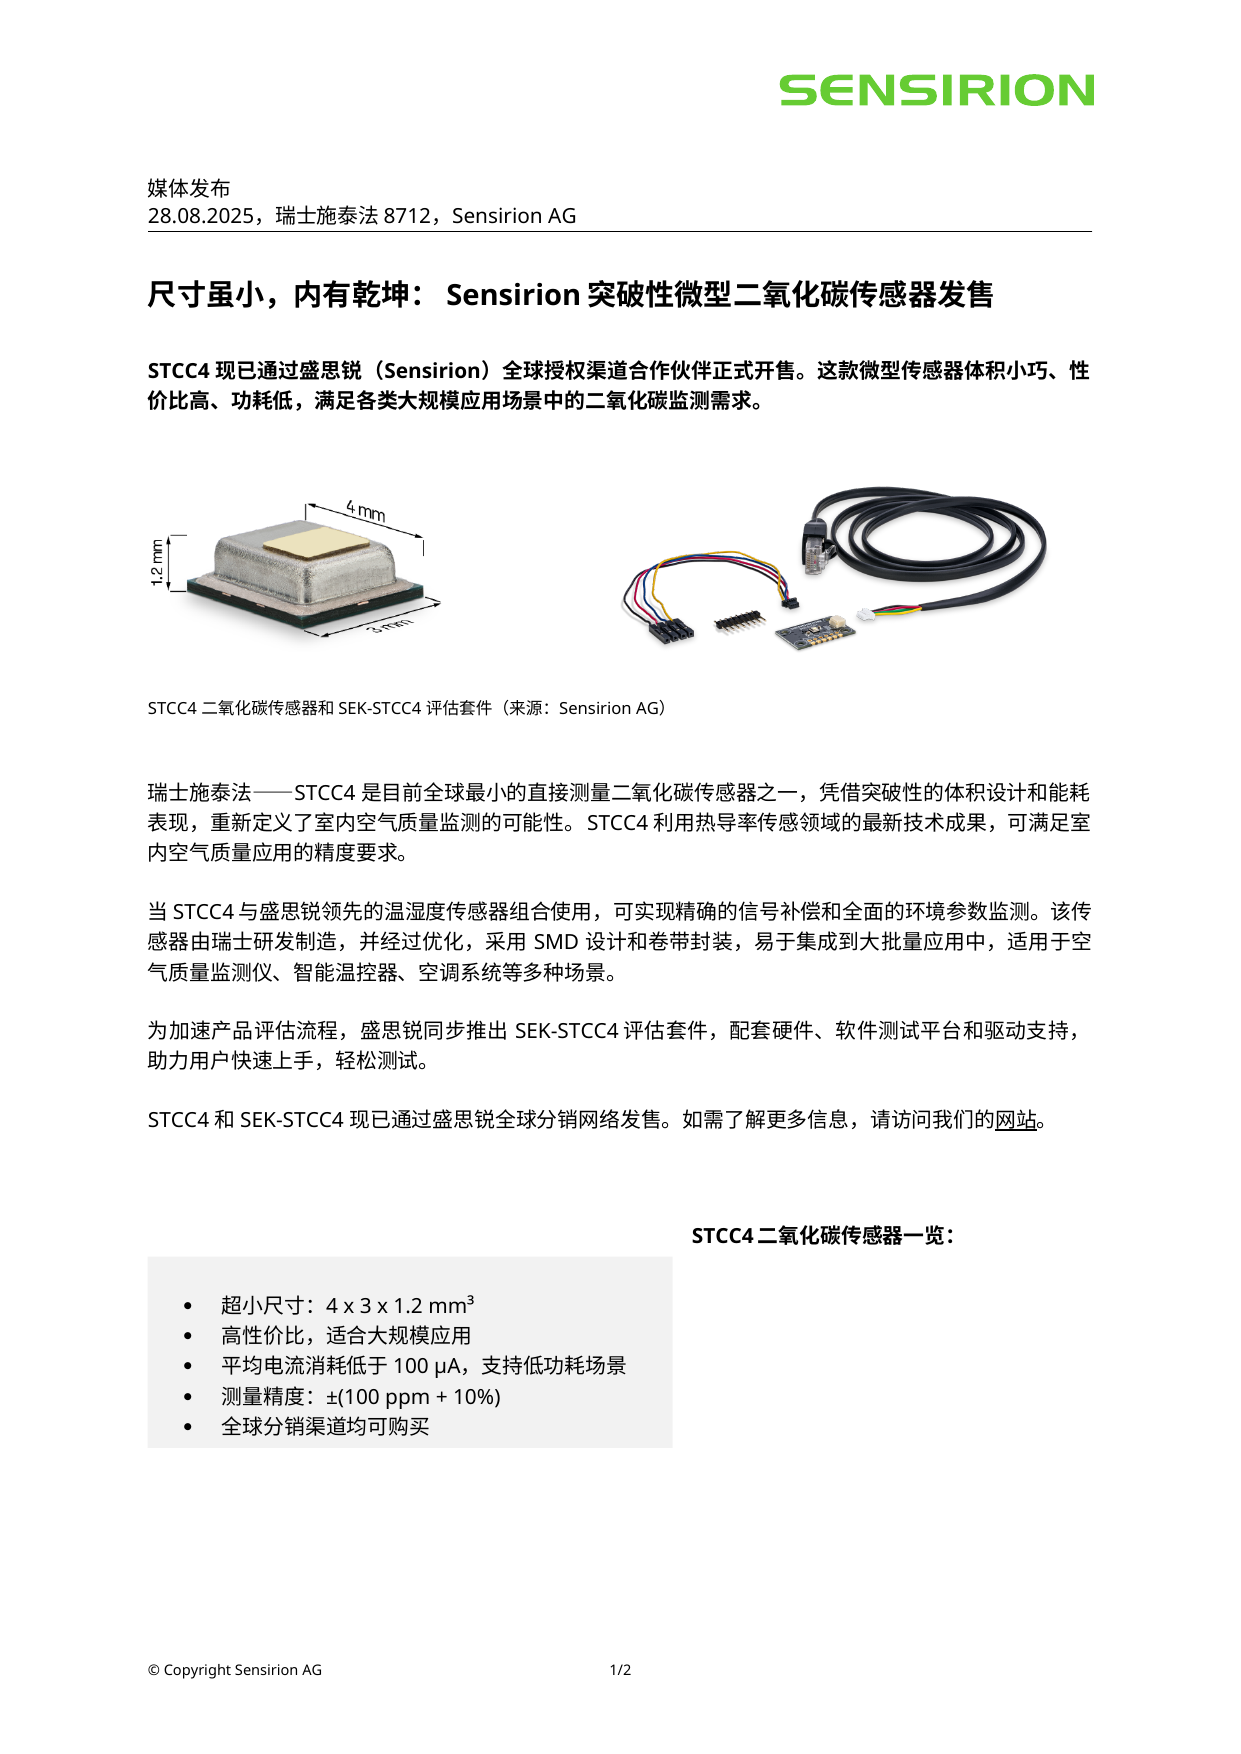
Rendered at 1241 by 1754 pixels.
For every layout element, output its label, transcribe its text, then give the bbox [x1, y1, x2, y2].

text STCC4 现已通过盛思锐（Sensirion）全球授权渠道合作伙伴正式开售。这款微型传感器体积小巧、性价比高、功耗低，满足各类大规模应用场景中的二氧化碳监测需求。 [148, 354, 1092, 414]
picture [602, 469, 1063, 670]
subtitle 媒体发布 [148, 175, 1092, 202]
text 瑞士施泰法——STCC4 是目前全球最小的直接测量二氧化碳传感器之一，凭借突破性的体积设计和能耗表现，重新定义了室内空气质量监测的可能性。STCC4 利用热导率传感领域的最新技术成果，可满足室内空气质量应用的精度要求。 [148, 776, 1092, 867]
text STCC4 和 SEK-STCC4 现已通过盛思锐全球分销网络发售。如需了解更多信息，请访问我们的网站。 [148, 1103, 1092, 1134]
text 当STCC4与盛思锐领先的温湿度传感器组合使用，可实现精确的信号补偿和全面的环境参数监测。该传感器由瑞士研发制造，并经过优化，采用 SMD 设计和卷带封装，易于集成到大批量应用中，适用于空气质量监测仪、智能温控器、空调系统等多种场景。 [148, 895, 1092, 986]
text STCC4二氧化碳传感器一览： [148, 1219, 1092, 1249]
picture [147, 488, 446, 652]
text 尺寸虽小，内有乾坤： Sensirion突破性微型二氧化碳传感器发售 [148, 272, 1092, 314]
subtitle 28.08.2025，瑞士施泰法8712，Sensirion AG [148, 202, 1092, 231]
text 为加速产品评估流程，盛思锐同步推出SEK-STCC4评估套件，配套硬件、软件测试平台和驱动支持，助力用户快速上手，轻松测试。 [148, 1014, 1092, 1075]
